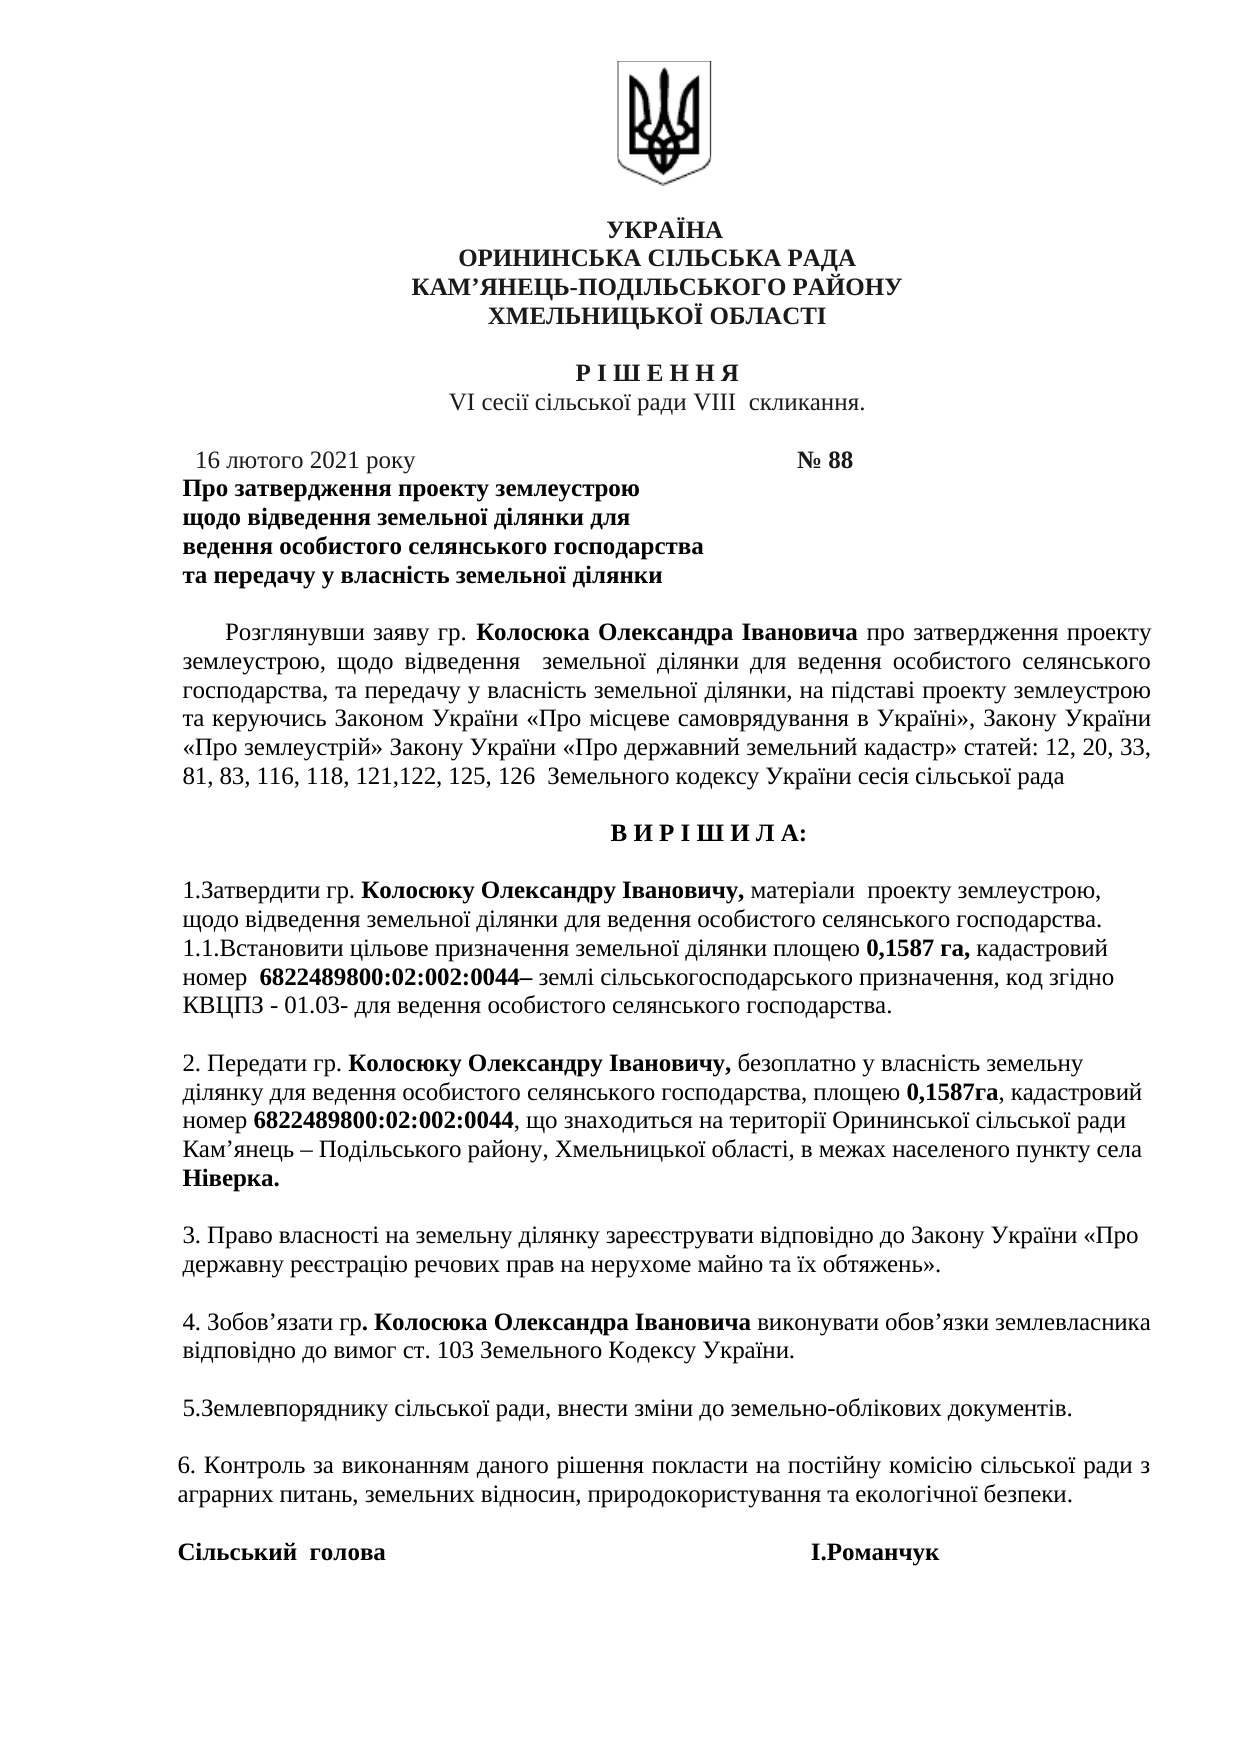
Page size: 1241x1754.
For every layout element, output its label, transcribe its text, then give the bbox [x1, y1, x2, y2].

text КАМ’ЯНЕЦЬ-ПОДІЛЬСЬКОГО РАЙОНУ [148, 272, 1152, 301]
text 4. Зобов’язати гр. Колосюка Олександра Івановича виконувати обов’язки землевласника відповідно до вимог ст. 103 Земельного Кодексу України. [182, 1307, 1152, 1364]
picture [617, 61, 712, 186]
text 3. Право власності на земельну ділянку зареєструвати відповідно до Закону України «Про державну реєстрацію речових прав на нерухоме майно та їх обтяжень». [182, 1220, 1152, 1278]
text та передачу у власність земельної ділянки [182, 560, 1152, 588]
text ХМЕЛЬНИЦЬКОЇ ОБЛАСТІ [148, 301, 1152, 330]
text Сільський голова І.Романчук [177, 1537, 1152, 1565]
text В И Р І Ш И Л А: [182, 818, 1152, 847]
text VI сесії сільської ради VІІI скликання. [148, 387, 1152, 416]
text Розглянувши заяву гр. Колосюка Олександра Івановича про затвердження проекту землеустрою, щодо відведення земельної ділянки для ведення особистого селянського господарства, та передачу у власність земельної ділянки, на підставі проекту землеустрою та керуючись Законом України «Про місцеве самоврядування в Україні», Закону України «Про землеустрій» Закону України «Про державний земельний кадастр» статей: 12, 20, 33, 81, 83, 116, 118, 121,122, 125, 126 Земельного кодексу України сесія сільської рада [182, 617, 1152, 790]
text щодо відведення земельної ділянки для [182, 502, 1152, 531]
text Р І Ш Е Н Н Я [148, 358, 1152, 387]
text УКРАЇНА [177, 215, 1152, 243]
text 1.Затвердити гр. Колосюку Олександру Івановичу, матеріали проекту землеустрою, щодо відведення земельної ділянки для ведення особистого селянського господарства. [182, 875, 1152, 933]
text 2. Передати гр. Колосюку Олександру Івановичу, безоплатно у власність земельну ділянку для ведення особистого селянського господарства, площею 0,1587га, кадастровий номер 6822489800:02:002:0044, що знаходиться на території Орининської сільської ради Кам’янець – Подільського району, Хмельницької області, в межах населеного пункту села Ніверка. [182, 1048, 1152, 1192]
text Про затвердження проекту землеустрою [182, 473, 1152, 502]
text 16 лютого 2021 року № 88 [182, 445, 1152, 473]
text 1.1.Встановити цільове призначення земельної ділянки площею 0,1587 га, кадастровий номер 6822489800:02:002:0044– землі сільськогосподарського призначення, код згідно КВЦПЗ - 01.03- для ведення особистого селянського господарства. [182, 933, 1152, 1019]
text 5.Землевпоряднику сільської ради, внести зміни до земельно-облікових документів. [182, 1393, 1152, 1422]
text 6. Контроль за виконанням даного рішення покласти на постійну комісію сільської ради з аграрних питань, земельних відносин, природокористування та екологічної безпеки. [177, 1450, 1152, 1508]
text ведення особистого селянського господарства [182, 531, 1152, 560]
text ОРИНИНСЬКА СІЛЬСЬКА РАДА [148, 243, 1152, 272]
